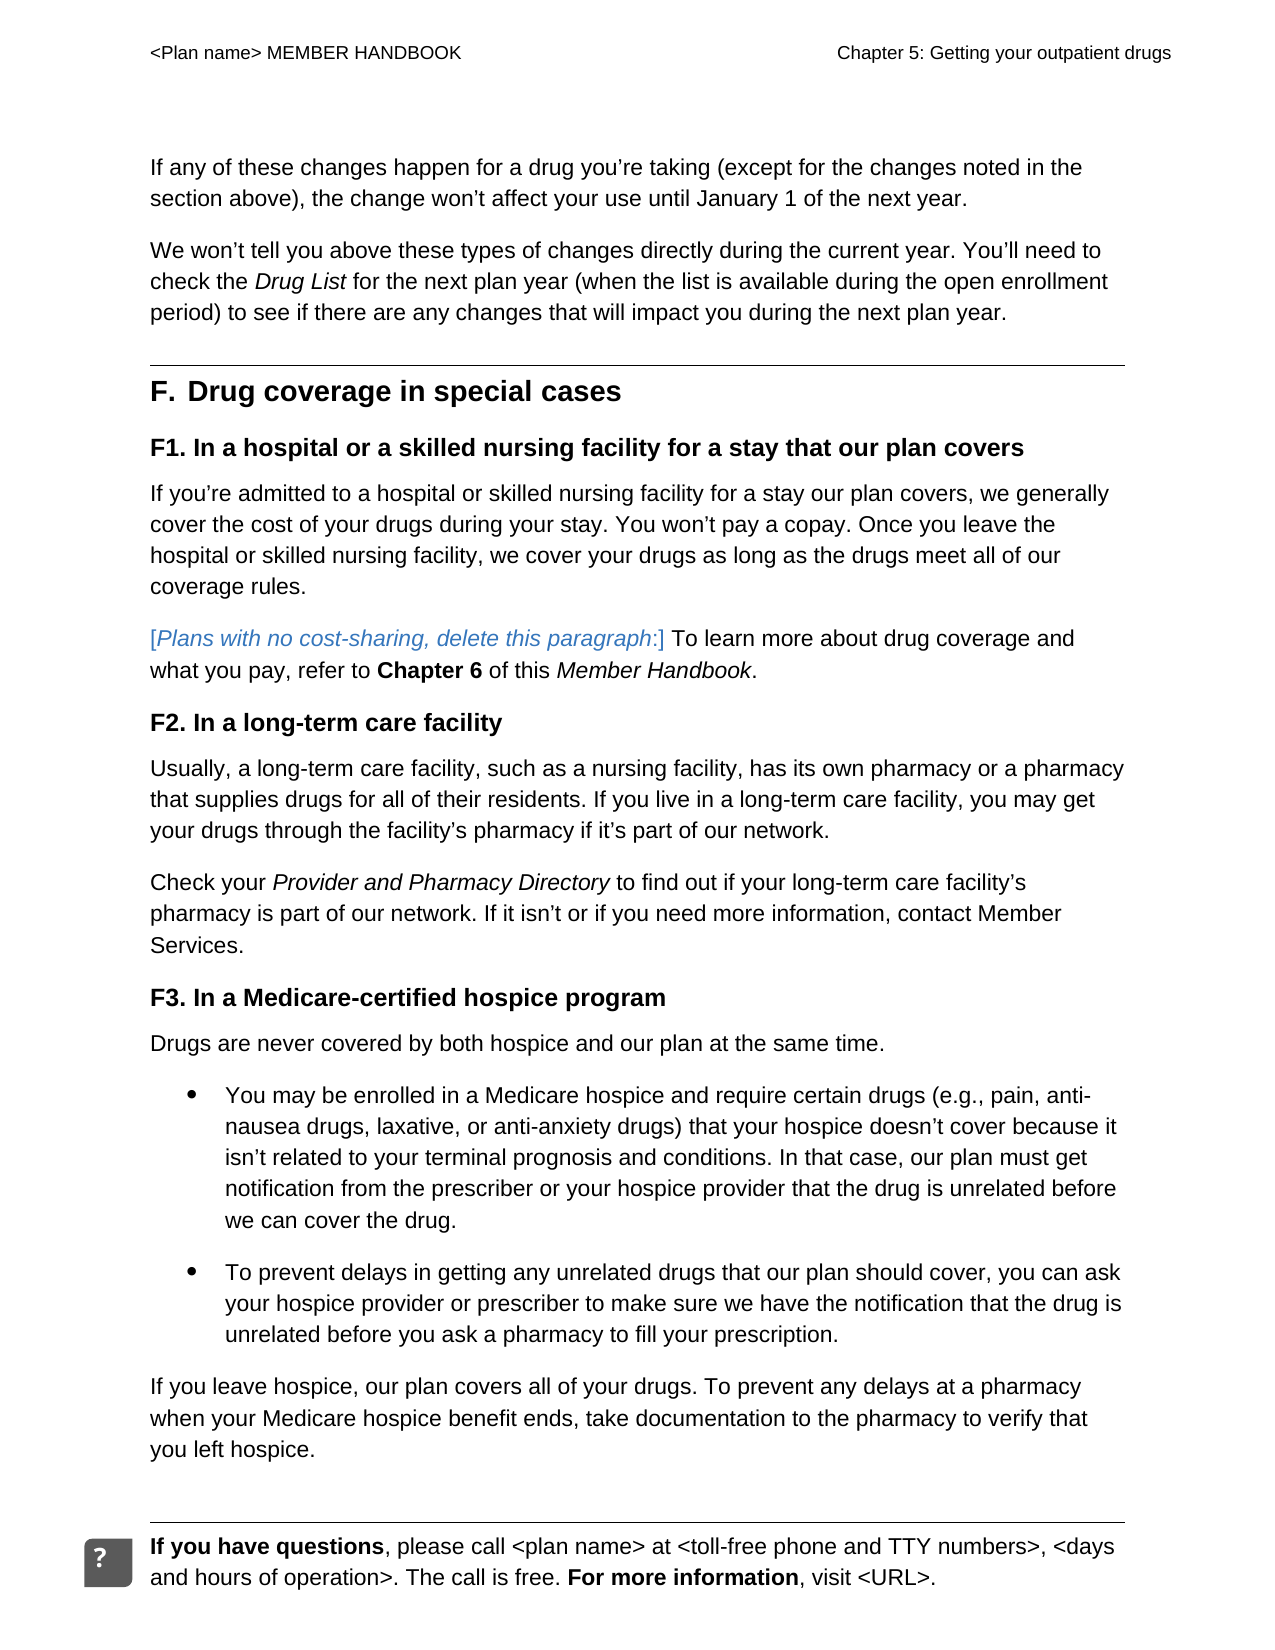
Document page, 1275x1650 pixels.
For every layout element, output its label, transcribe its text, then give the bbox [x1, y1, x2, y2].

text If you leave hospice, our plan covers all of your drugs. To prevent any delays at a pharmacy when your Medicare hospice benefit ends, take documentation to the pharmacy to verify that you left hospice. [150, 1370, 1125, 1463]
text Usually, a long-term care facility, such as a nursing facility, has its own pharmacy or a pharmacy that supplies drugs for all of their residents. If you live in a long-term care facility, you may get your drugs through the facility’s pharmacy if it’s part of our network. [150, 751, 1125, 845]
text If any of these changes happen for a drug you’re taking (except for the changes noted in the section above), the change won’t affect your use until January 1 of the next year. [150, 150, 1125, 212]
list To prevent delays in getting any unrelated drugs that our plan should cover, you can ask your hospice provider or prescriber to make sure we have the notification that the drug is unrelated before you ask a pharmacy to fill your prescription. [187, 1255, 1125, 1349]
list You may be enrolled in a Medicare hospice and require certain drugs (e.g., pain, anti-nausea drugs, laxative, or anti-anxiety drugs) that your hospice doesn’t cover because it isn’t related to your terminal prognosis and conditions. In that case, our plan must get notification from the prescriber or your hospice provider that the drug is unrelated before we can cover the drug. [187, 1078, 1125, 1234]
subtitle Drug coverage in special cases [150, 366, 1125, 409]
text Drugs are never covered by both hospice and our plan at the same time. [150, 1026, 1125, 1057]
subtitle F1. In a hospital or a skilled nursing facility for a stay that our plan covers [150, 430, 1050, 463]
text If you’re admitted to a hospital or skilled nursing facility for a stay our plan covers, we generally cover the cost of your drugs during your stay. You won’t pay a copay. Once you leave the hospital or skilled nursing facility, we cover your drugs as long as the drugs meet all of our coverage rules. [150, 476, 1125, 601]
text Check your Provider and Pharmacy Directory to find out if your long-term care facility’s pharmacy is part of our network. If it isn’t or if you need more information, contact Member Services. [150, 866, 1125, 959]
subtitle F3. In a Medicare-certified hospice program [150, 980, 1050, 1013]
text We won’t tell you above these types of changes directly during the current year. You’ll need to check the Drug List for the next plan year (when the list is available during the open enrollment period) to see if there are any changes that will impact you during the next plan year. [150, 233, 1125, 327]
text [Plans with no cost-sharing, delete this paragraph:] To learn more about drug coverage and what you pay, refer to Chapter 6 of this Member Handbook. [150, 622, 1125, 684]
subtitle F2. In a long-term care facility [150, 705, 1050, 738]
